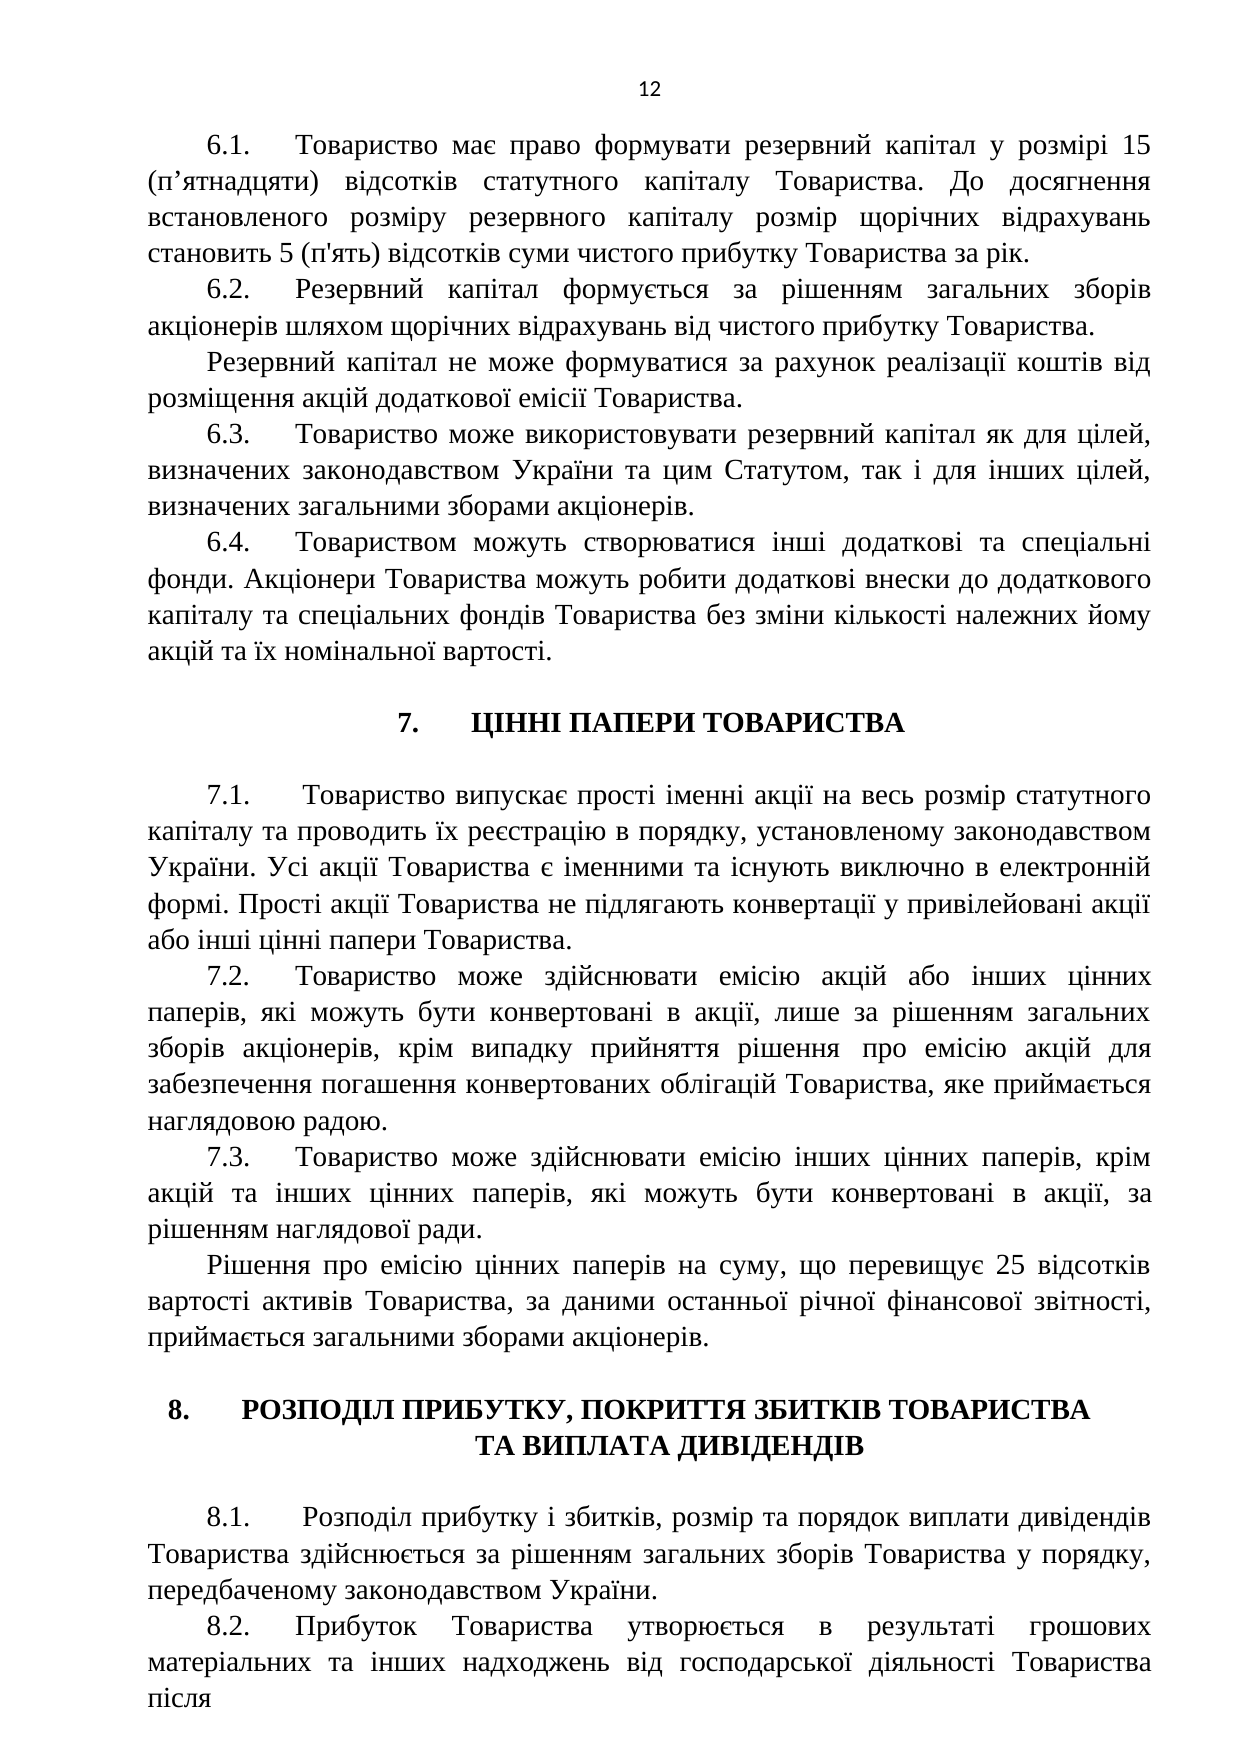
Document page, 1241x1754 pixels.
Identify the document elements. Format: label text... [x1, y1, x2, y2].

text Рішення про емісію цінних паперів на суму, що перевищує 25 відсотків вартості активів Товариства, за даними останньої річної фінансової звітності, приймається загальними зборами акціонерів. [147, 1247, 1152, 1353]
list Резервний капітал формується за рішенням загальних зборів акціонерів шляхом щорічних відрахувань від чистого прибутку Товариства. [147, 272, 1152, 341]
list Товариство може здійснювати емісію інших цінних паперів, крім акцій та інших цінних паперів, які можуть бути конвертовані в акції, за рішенням наглядової ради. [147, 1139, 1152, 1244]
list Прибуток Товариства утворюється в результаті грошових матеріальних та інших надходжень від господарської діяльності Товариства після [147, 1608, 1152, 1714]
subtitle ЦІННІ ПАПЕРИ ТОВАРИСТВА [397, 705, 1166, 739]
list Товариством можуть створюватися інші додаткові та спеціальні фонди. Акціонери Товариства можуть робити додаткові внески до додаткового капіталу та спеціальних фондів Товариства без зміни кількості належних йому акцій та їх номінальної вартості. [147, 524, 1152, 667]
text Резервний капітал не може формуватися за рахунок реалізації коштів від розміщення акцій додаткової емісії Товариства. [147, 344, 1152, 413]
subtitle РОЗПОДІЛ ПРИБУТКУ, ПОКРИТТЯ ЗБИТКІВ ТОВАРИСТВА ТА ВИПЛАТА ДИВІДЕНДІВ [168, 1392, 1132, 1461]
list Товариство може використовувати резервний капітал як для цілей, визначених законодавством України та цим Статутом, так і для інших цілей, визначених загальними зборами акціонерів. [147, 416, 1152, 522]
list Розподіл прибутку і збитків, розмір та порядок виплати дивідендів Товариства здійснюється за рішенням загальних зборів Товариства у порядку, передбаченому законодавством України. [147, 1499, 1152, 1605]
list Товариство може здійснювати емісію акцій або інших цінних паперів, які можуть бути конвертовані в акції, лише за рішенням загальних зборів акціонерів, крім випадку прийняття рішення про емісію акцій для забезпечення погашення конвертованих облігацій Товариства, яке приймається наглядовою радою. [147, 958, 1152, 1136]
list Товариство має право формувати резервний капітал у розмірі 15 (п’ятнадцяти) відсотків статутного капіталу Товариства. До досягнення встановленого розміру резервного капіталу розмір щорічних відрахувань становить 5 (п'ять) відсотків суми чистого прибутку Товариства за рік. [147, 127, 1152, 269]
list Товариство випускає прості іменні акції на весь розмір статутного капіталу та проводить їх реєстрацію в порядку, установленому законодавством України. Усі акції Товариства є іменними та існують виключно в електронній формі. Прості акції Товариства не підлягають конвертації у привілейовані акції або інші цінні папери Товариства. [147, 777, 1152, 955]
